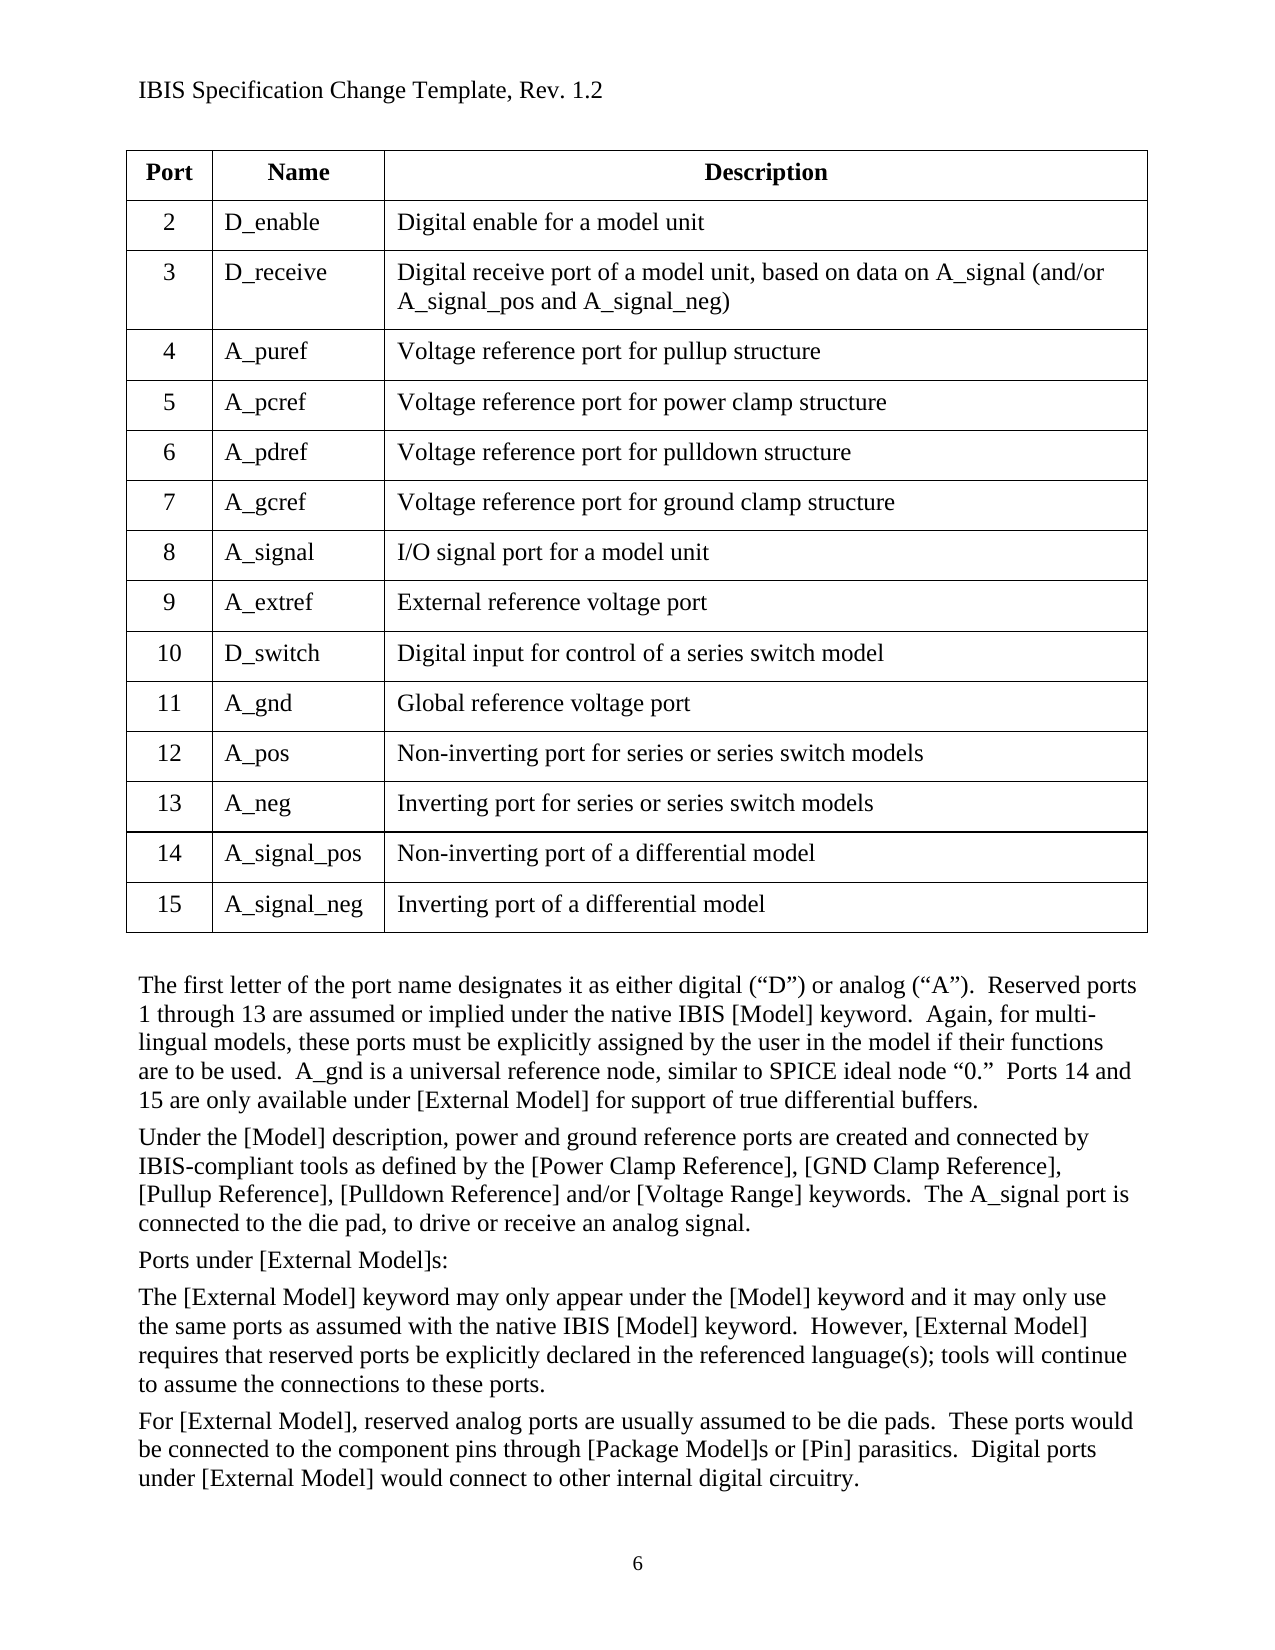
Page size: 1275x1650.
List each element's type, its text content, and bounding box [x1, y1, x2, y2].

table_cell A_gcref [213, 481, 384, 530]
table_cell A_signal_pos [213, 833, 384, 882]
table_cell Inverting port for series or series switch models [385, 782, 1147, 831]
table_cell 10 [127, 632, 212, 681]
table_cell Digital receive port of a model unit, based on data on A_signal (and/or A_signal_pos and A_signal_neg) [385, 251, 1147, 329]
table_cell Global reference voltage port [385, 682, 1147, 731]
table_cell 4 [127, 330, 212, 379]
table_cell 15 [127, 883, 212, 932]
table_cell External reference voltage port [385, 581, 1147, 631]
table_header Description [385, 151, 1147, 200]
text Under the [Model] description, power and ground reference ports are created and connected by IBIS-compliant tools as defined by the [Power Clamp Reference], [GND Clamp Reference], [Pullup Reference], [Pulldown Reference] and/or [Voltage Range] keywords. The A_signal port is connected to the die pad, to drive or receive an analog signal. [138, 1122, 1137, 1237]
table_cell 5 [127, 381, 212, 430]
table_cell Voltage reference port for pulldown structure [385, 431, 1147, 480]
text The first letter of the port name designates it as either digital (“D”) or analog (“A”). Reserved ports 1 through 13 are assumed or implied under the native IBIS [Model] keyword. Again, for multi-lingual models, these ports must be explicitly assigned by the user in the model if their functions are to be used. A_gnd is a universal reference node, similar to SPICE ideal node “0.” Ports 14 and 15 are only available under [External Model] for support of true differential buffers. [138, 970, 1137, 1114]
table_cell 12 [127, 732, 212, 781]
table_cell I/O signal port for a model unit [385, 531, 1147, 580]
table_cell 6 [127, 431, 212, 480]
table_header Name [213, 151, 384, 200]
text Ports under [External Model]s: [138, 1245, 1137, 1274]
table_cell A_signal [213, 531, 384, 580]
table_cell D_enable [213, 201, 384, 250]
table_cell A_signal_neg [213, 883, 384, 932]
table_cell A_pdref [213, 431, 384, 480]
table_cell 14 [127, 833, 212, 882]
text For [External Model], reserved analog ports are usually assumed to be die pads. These ports would be connected to the component pins through [Package Model]s or [Pin] parasitics. Digital ports under [External Model] would connect to other internal digital circuitry. [138, 1406, 1137, 1492]
table_cell D_receive [213, 251, 384, 329]
table_cell 2 [127, 201, 212, 250]
table_cell 7 [127, 481, 212, 530]
table_cell Digital enable for a model unit [385, 201, 1147, 250]
table_cell A_neg [213, 782, 384, 831]
table_cell A_pcref [213, 381, 384, 430]
table_cell Inverting port of a differential model [385, 883, 1147, 932]
table_header Port [127, 151, 212, 200]
table_cell A_puref [213, 330, 384, 379]
table_cell 9 [127, 581, 212, 631]
table_cell Voltage reference port for pullup structure [385, 330, 1147, 379]
table_cell D_switch [213, 632, 384, 681]
table_cell Voltage reference port for ground clamp structure [385, 481, 1147, 530]
table_cell 11 [127, 682, 212, 731]
table_cell A_extref [213, 581, 384, 631]
table_cell Non-inverting port for series or series switch models [385, 732, 1147, 781]
table_cell Voltage reference port for power clamp structure [385, 381, 1147, 430]
table_cell 3 [127, 251, 212, 329]
table_cell Non-inverting port of a differential model [385, 833, 1147, 882]
table_cell 8 [127, 531, 212, 580]
table_cell 13 [127, 782, 212, 831]
text The [External Model] keyword may only appear under the [Model] keyword and it may only use the same ports as assumed with the native IBIS [Model] keyword. However, [External Model] requires that reserved ports be explicitly declared in the referenced language(s); tools will continue to assume the connections to these ports. [138, 1282, 1137, 1397]
table_cell A_gnd [213, 682, 384, 731]
table_cell A_pos [213, 732, 384, 781]
table_cell Digital input for control of a series switch model [385, 632, 1147, 681]
